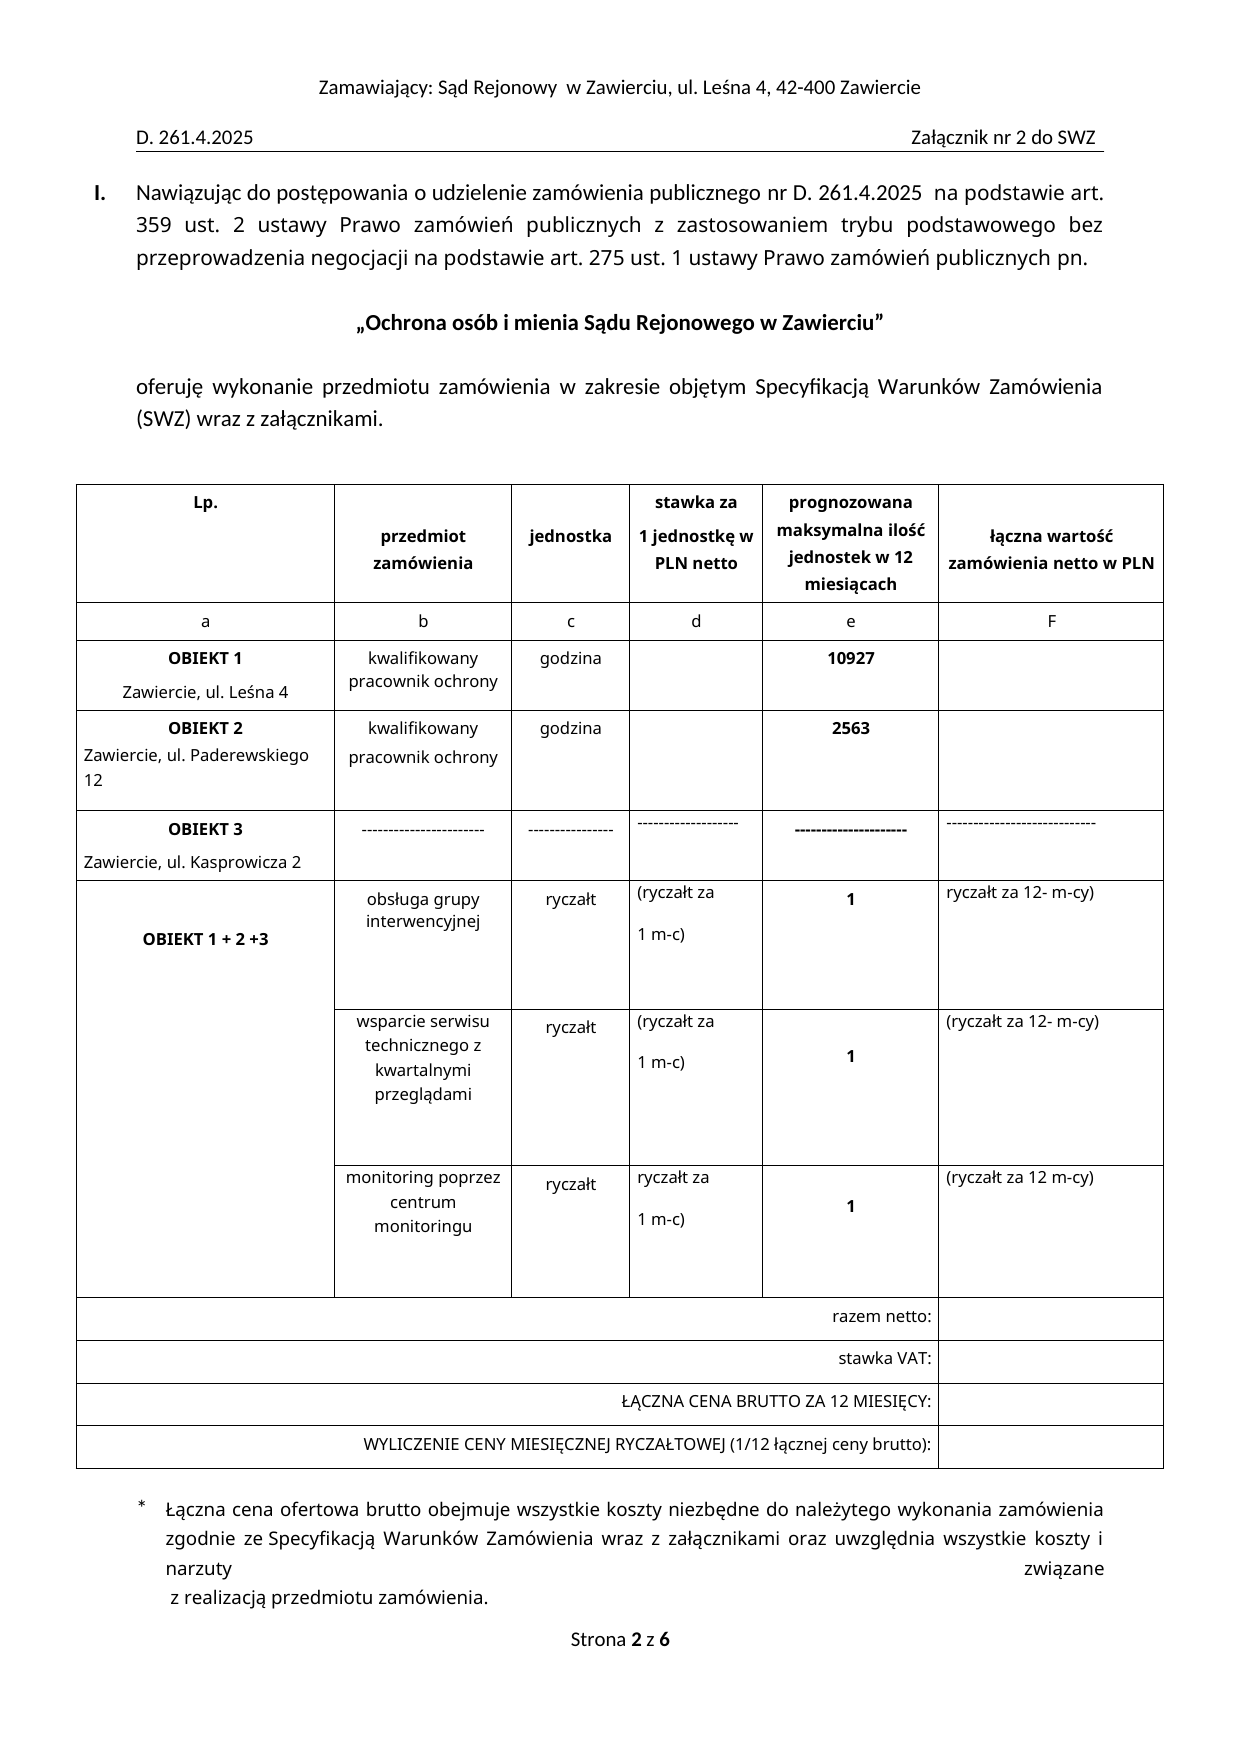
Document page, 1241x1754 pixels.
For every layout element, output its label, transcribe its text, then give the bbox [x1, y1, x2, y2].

table_cell (ryczałt za 12- m-cy) [939, 1010, 1163, 1165]
table_cell 1 [763, 1166, 938, 1297]
table_cell WYLICZENIE CENY MIESIĘCZNEJ RYCZAŁTOWEJ (1/12 łącznej ceny brutto): [77, 1426, 938, 1468]
table_cell [939, 1341, 1163, 1382]
table_cell ryczałt [512, 881, 629, 1008]
table_header przedmiot zamówienia [335, 485, 511, 602]
table_header łączna wartość zamówienia netto w PLN [939, 485, 1163, 602]
table_cell 1 [763, 881, 938, 1008]
table_cell ------------------- [630, 811, 762, 880]
table_cell kwalifikowany pracownik ochrony [335, 711, 511, 810]
table_cell ryczałt za 1 m-c) [630, 1166, 762, 1297]
table_cell (ryczałt za 1 m-c) [630, 881, 762, 1008]
table_cell [939, 641, 1163, 709]
table_cell [939, 1384, 1163, 1425]
table_header stawka za 1 jednostkę w PLN netto [630, 485, 762, 602]
table_cell godzina [512, 641, 629, 709]
table_header prognozowana maksymalna ilość jednostek w 12 miesiącach [763, 485, 938, 602]
table_cell obsługa grupy interwencyjnej [335, 881, 511, 1008]
table_cell 10927 [763, 641, 938, 709]
table_cell a [77, 603, 334, 639]
table_cell [939, 1298, 1163, 1340]
text * Łączna cena ofertowa brutto obejmuje wszystkie koszty niezbędne do należytego wykonania zamówienia zgodnie ze Specyfikacją Warunków Zamówienia wraz z załącznikami oraz uwzględnia wszystkie koszty i narzuty związane z realizacją przedmiotu zamówienia. [136, 1494, 1104, 1610]
table_cell [630, 711, 762, 810]
table_cell F [939, 603, 1163, 639]
table_cell godzina [512, 711, 629, 810]
table_cell kwalifikowany pracownik ochrony [335, 641, 511, 709]
table_cell ryczałt za 12- m-cy) [939, 881, 1163, 1008]
table_cell --------------------- [763, 811, 938, 880]
table_cell 1 [763, 1010, 938, 1165]
table_cell c [512, 603, 629, 639]
table_cell [630, 641, 762, 709]
table_cell OBIEKT 1 Zawiercie, ul. Leśna 4 [77, 641, 334, 709]
text oferuję wykonanie przedmiotu zamówienia w zakresie objętym Specyfikacją Warunków Zamówienia (SWZ) wraz z załącznikami. [136, 372, 1104, 433]
table_cell ---------------- [512, 811, 629, 880]
table_cell OBIEKT 1 + 2 +3 [77, 881, 334, 1297]
table_cell monitoring poprzez centrum monitoringu [335, 1166, 511, 1297]
table_cell ----------------------- [335, 811, 511, 880]
table_cell 2563 [763, 711, 938, 810]
table_cell ŁĄCZNA CENA BRUTTO ZA 12 MIESIĘCY: [77, 1384, 938, 1425]
table_cell OBIEKT 2 Zawiercie, ul. Paderewskiego 12 [77, 711, 334, 810]
table_cell e [763, 603, 938, 639]
table_cell d [630, 603, 762, 639]
table_cell razem netto: [77, 1298, 938, 1340]
table_cell OBIEKT 3 Zawiercie, ul. Kasprowicza 2 [77, 811, 334, 880]
table_cell wsparcie serwisu technicznego z kwartalnymi przeglądami [335, 1010, 511, 1165]
table_cell [939, 711, 1163, 810]
text „Ochrona osób i mienia Sądu Rejonowego w Zawierciu” [136, 308, 1104, 336]
table_cell ryczałt [512, 1166, 629, 1297]
table_cell (ryczałt za 12 m-cy) [939, 1166, 1163, 1297]
table_header Lp. [77, 485, 334, 602]
table_cell (ryczałt za 1 m-c) [630, 1010, 762, 1165]
table_cell b [335, 603, 511, 639]
table_cell stawka VAT: [77, 1341, 938, 1382]
list Nawiązując do postępowania o udzielenie zamówienia publicznego nr D. 261.4.2025 na podstawie art. 359 ust. 2 ustawy Prawo zamówień publicznych z zastosowaniem trybu podstawowego bez przeprowadzenia negocjacji na podstawie art. 275 ust. 1 ustawy Prawo zamówień publicznych pn. [106, 178, 1104, 272]
table_header jednostka [512, 485, 629, 602]
table_cell ---------------------------- [939, 811, 1163, 880]
table_cell ryczałt [512, 1010, 629, 1165]
table_cell [939, 1426, 1163, 1468]
